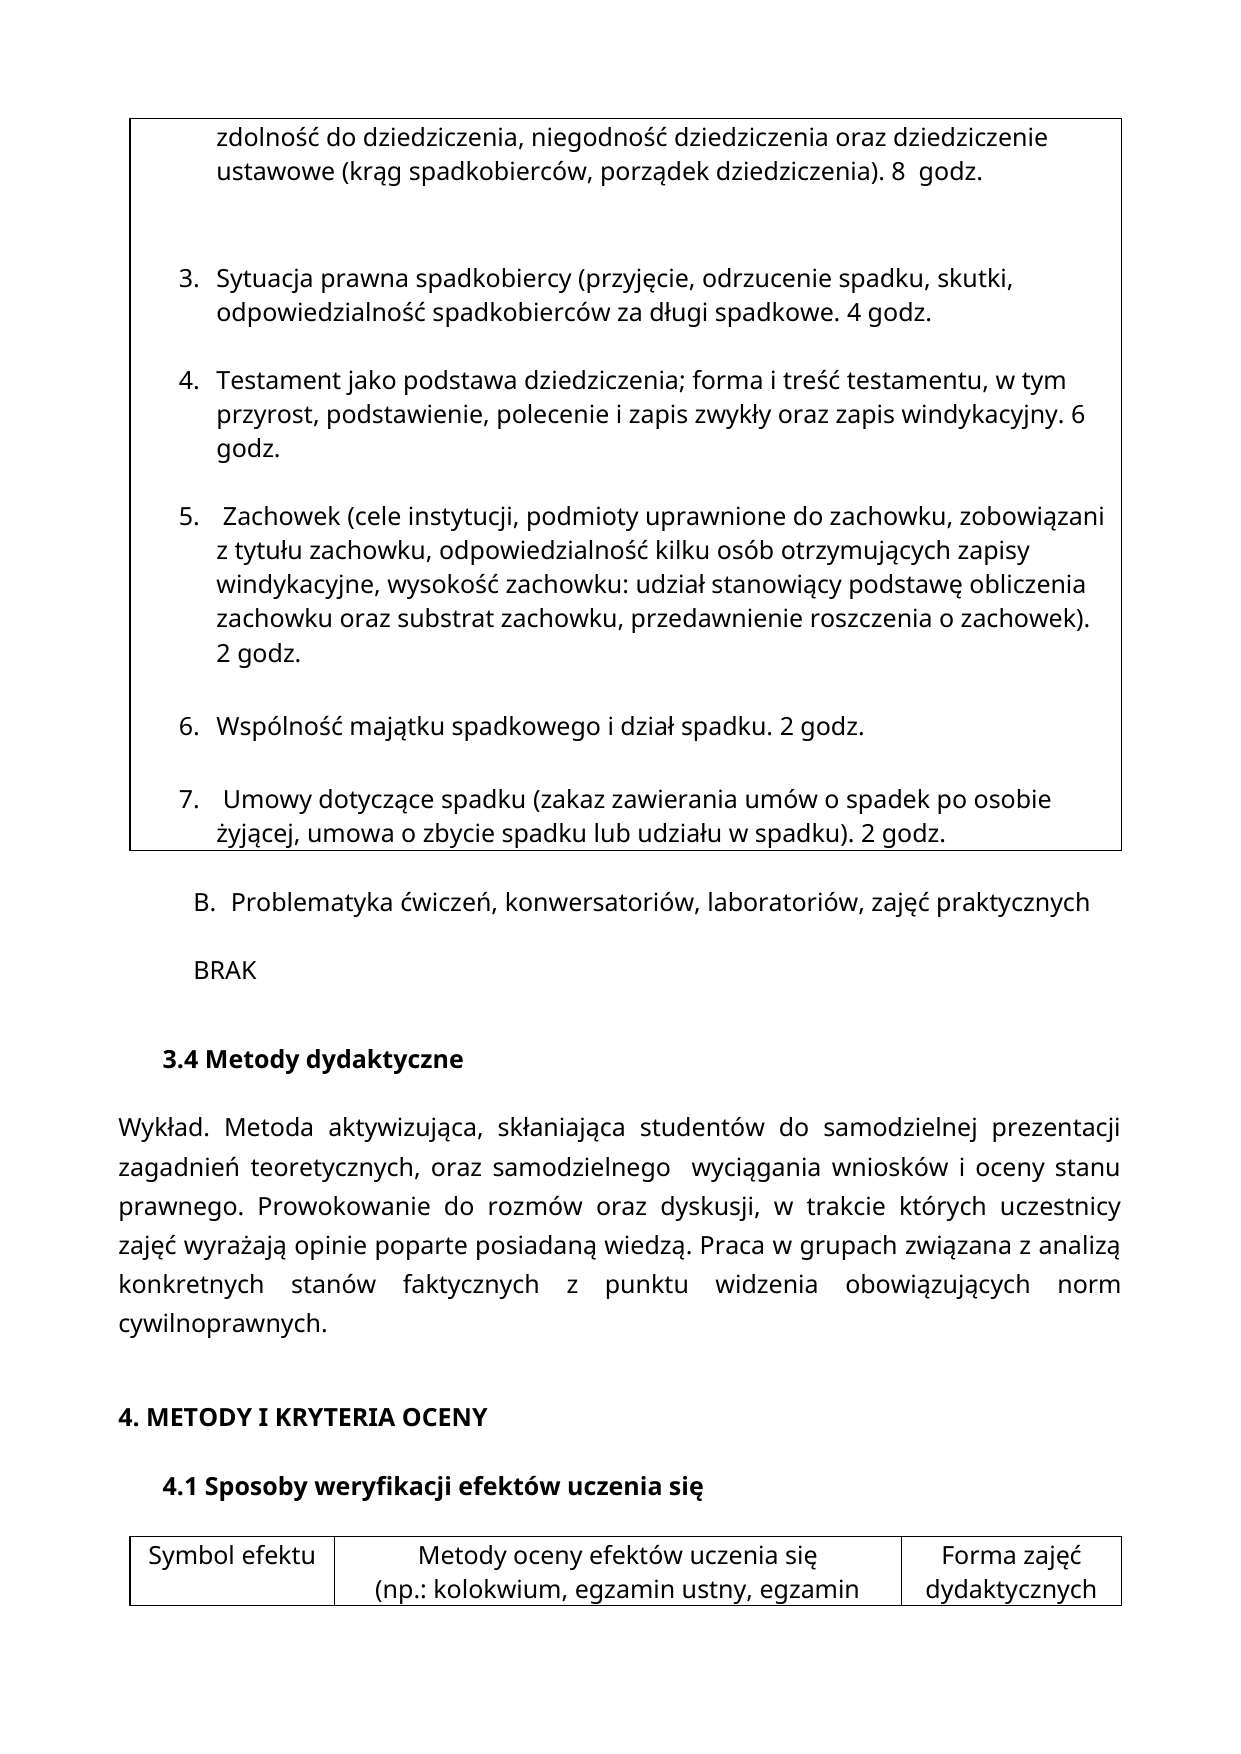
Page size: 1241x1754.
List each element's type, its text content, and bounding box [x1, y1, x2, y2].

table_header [335, 1537, 901, 1605]
text 4.1 Sposoby weryfikacji efektów uczenia się [162, 1468, 1122, 1502]
text Wykład. Metoda aktywizująca, skłaniająca studentów do samodzielnej prezentacji zagadnień teoretycznych, oraz samodzielnego wyciągania wniosków i oceny stanu prawnego. Prowokowanie do rozmów oraz dyskusji, w trakcie których uczestnicy zajęć wyrażają opinie poparte posiadaną wiedzą. Praca w grupach związana z analizą konkretnych stanów faktycznych z punktu widzenia obowiązujących norm cywilnoprawnych. [118, 1110, 1122, 1340]
list BRAK [193, 953, 1122, 987]
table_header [902, 1537, 1121, 1605]
text 3.4 Metody dydaktyczne [162, 1042, 1122, 1076]
table_header Symbol efektu [131, 1537, 334, 1605]
list Problematyka ćwiczeń, konwersatoriów, laboratoriów, zajęć praktycznych [193, 885, 1122, 919]
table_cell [131, 119, 1121, 850]
text 4. METODY I KRYTERIA OCENY [118, 1400, 1122, 1434]
